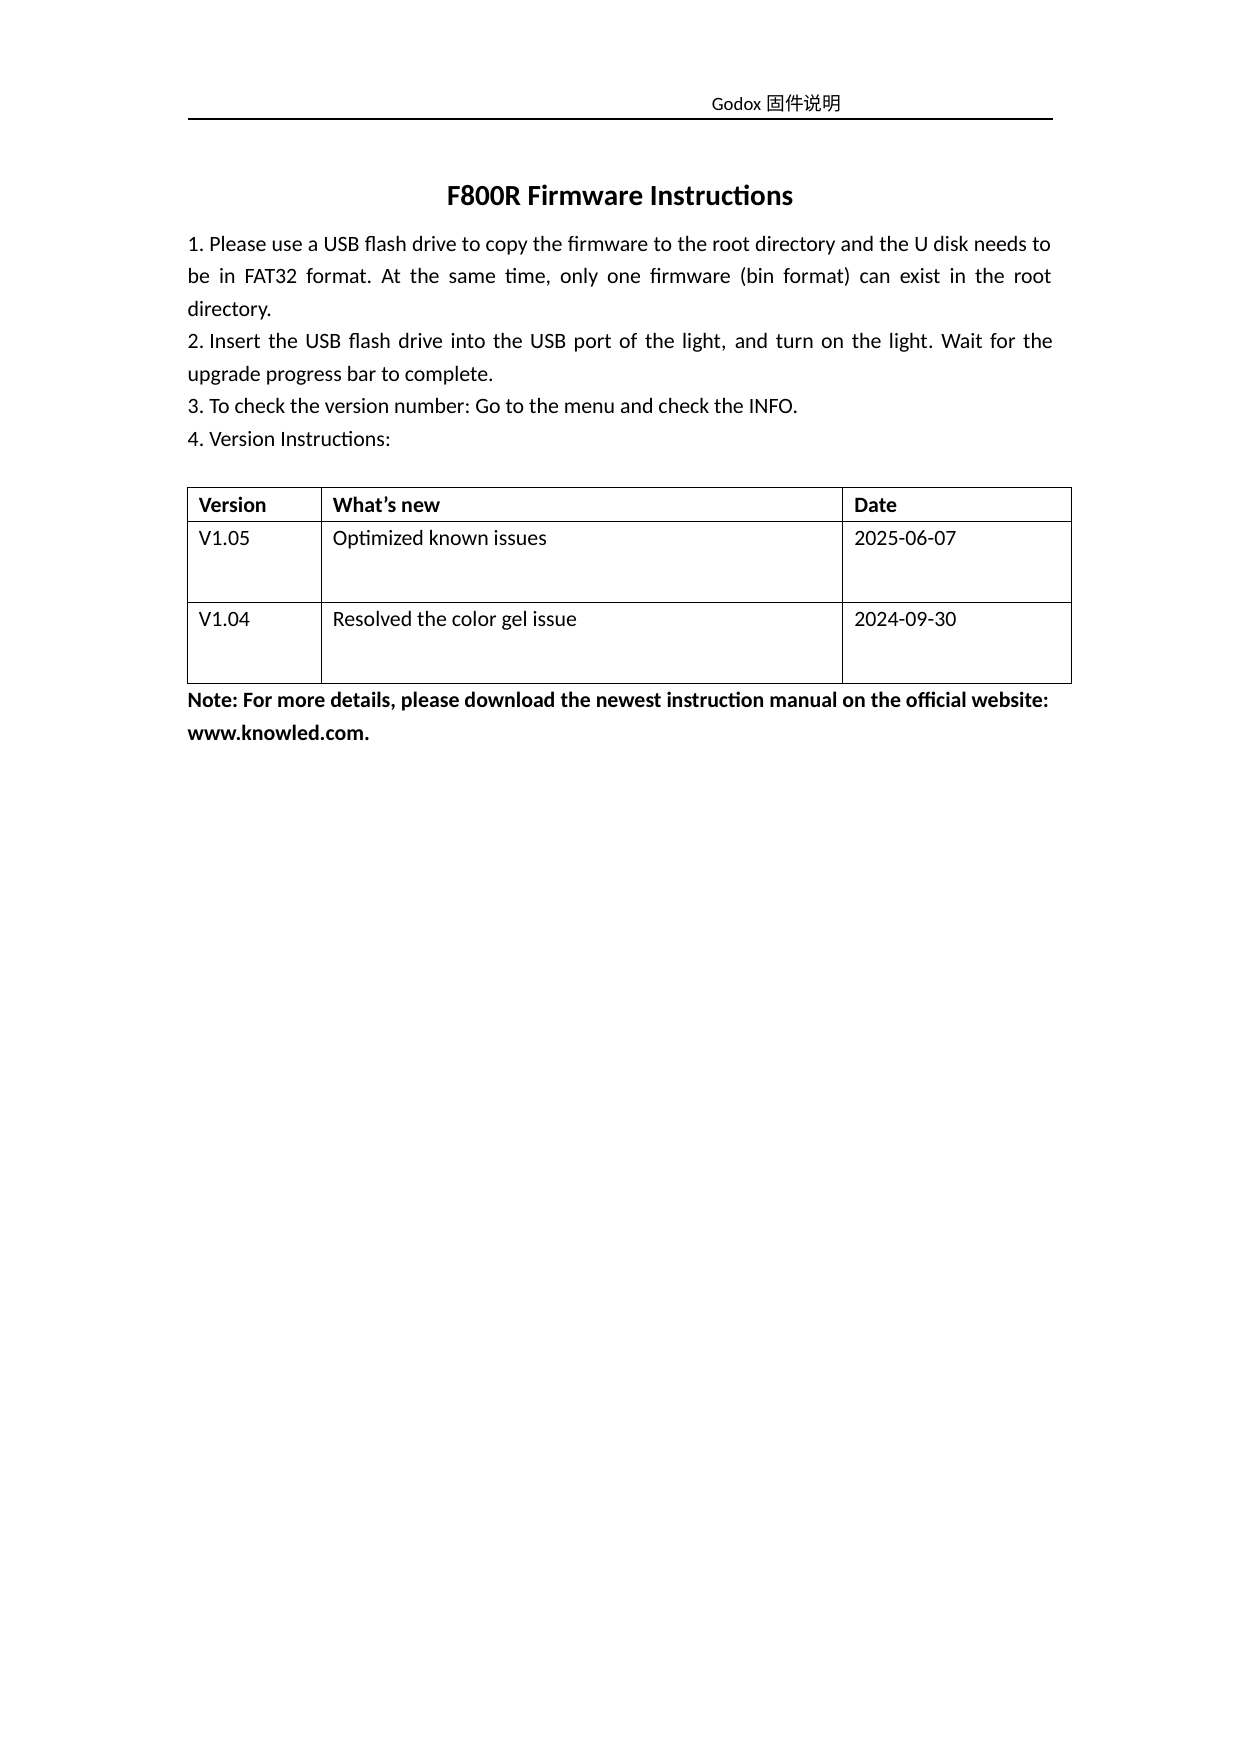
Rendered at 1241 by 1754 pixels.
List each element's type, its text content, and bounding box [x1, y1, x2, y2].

text www.knowled.com. [187, 716, 1053, 749]
list Version Instructions: [187, 422, 1053, 454]
table_header Version [188, 488, 321, 521]
text Note: For more details, please download the newest instruction manual on the official website: [187, 684, 1053, 716]
table_header Date [843, 488, 1071, 521]
text F800R Firmware Instructions [187, 162, 1053, 227]
list Please use a USB flash drive to copy the firmware to the root directory and the U disk needs to be in FAT32 format. At the same time, only one firmware (bin format) can exist in the root directory. [187, 227, 1053, 324]
list Insert the USB flash drive into the USB port of the light, and turn on the light. Wait for the upgrade progress bar to complete. [187, 324, 1053, 389]
table_cell Optimized known issues [322, 522, 842, 602]
table_cell 2024-09-30 [843, 603, 1071, 683]
list To check the version number: Go to the menu and check the INFO. [187, 389, 1053, 422]
table_cell V1.05 [188, 522, 321, 602]
table_header What’s new [322, 488, 842, 521]
table_cell V1.04 [188, 603, 321, 683]
table_cell Resolved the color gel issue [322, 603, 842, 683]
table_cell 2025-06-07 [843, 522, 1071, 602]
